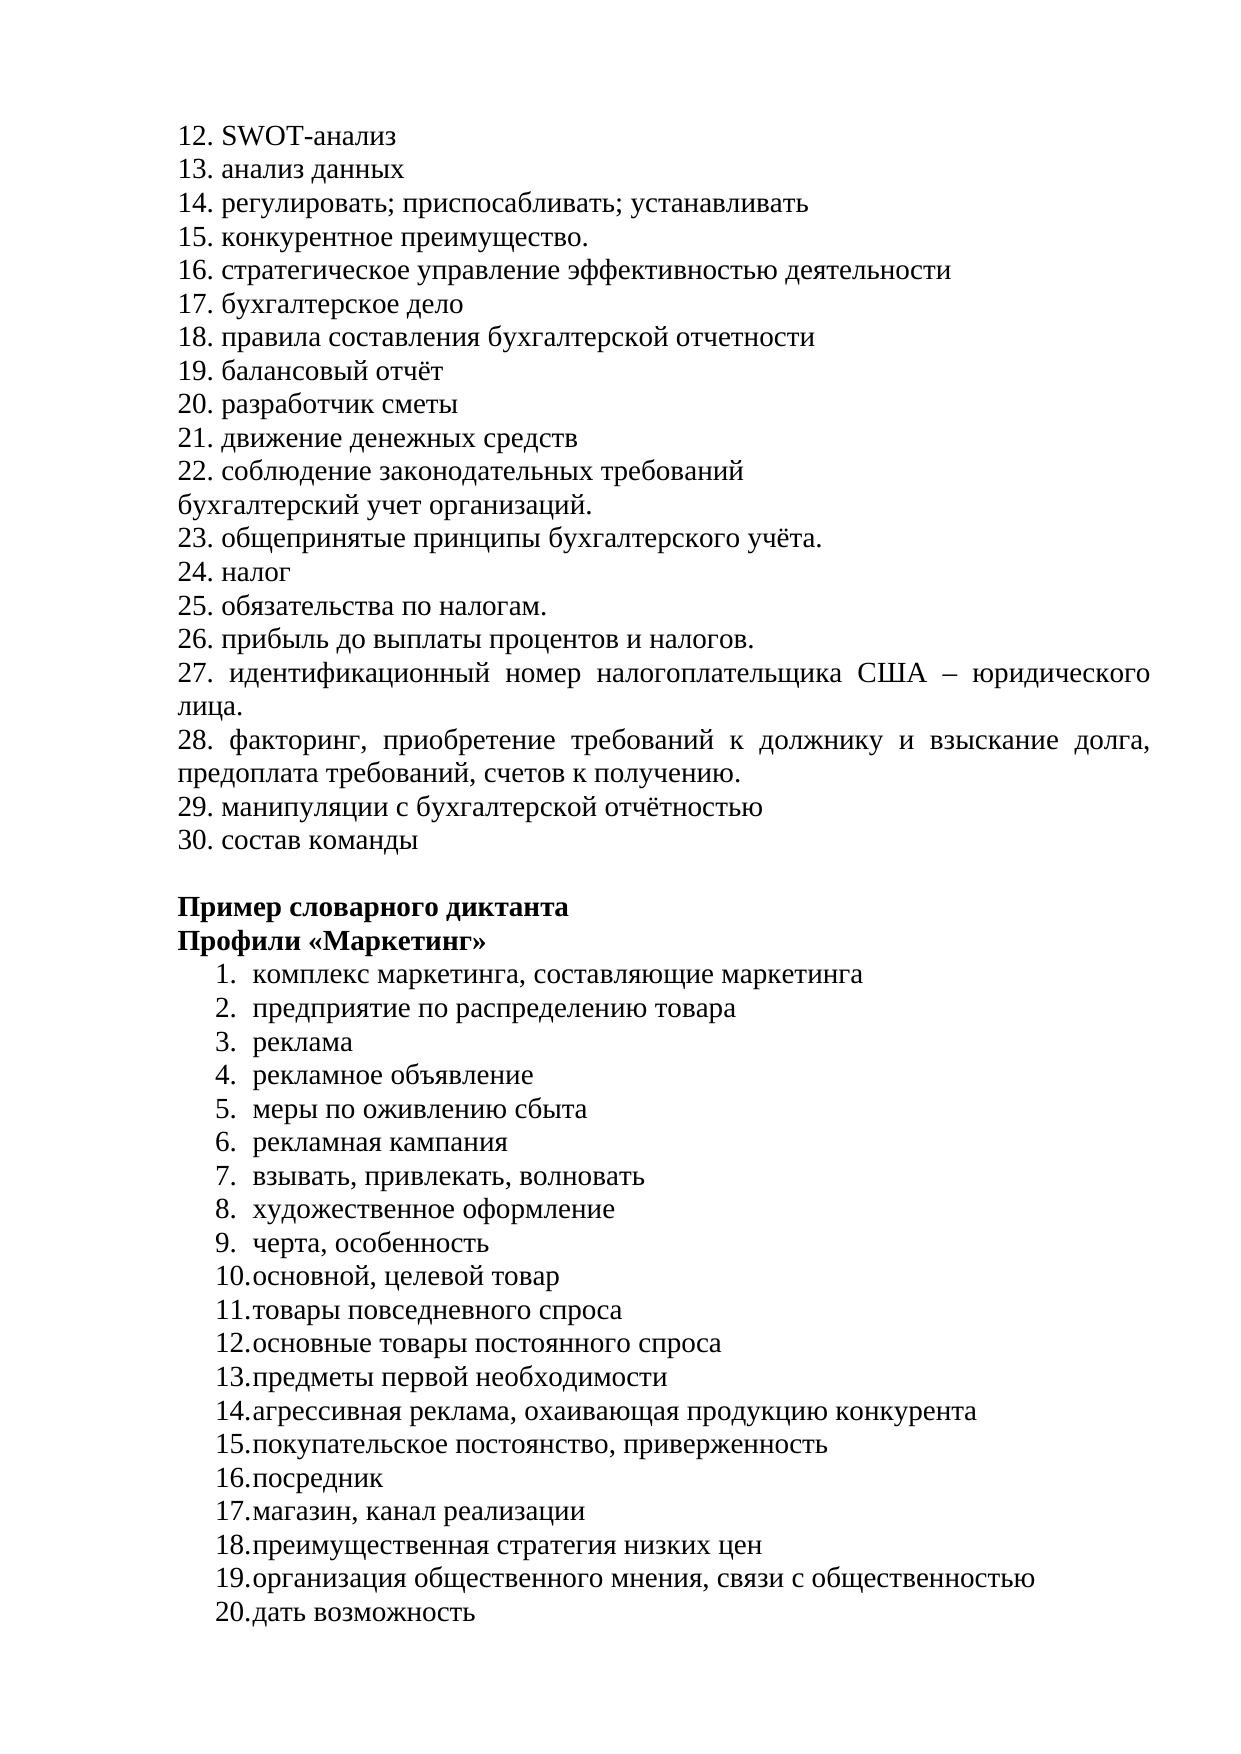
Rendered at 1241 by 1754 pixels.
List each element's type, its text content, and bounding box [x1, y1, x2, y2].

list дать возможность [215, 1594, 1152, 1627]
text бухгалтерский учет организаций. [177, 487, 1152, 521]
list покупательское постоянство, приверженность [215, 1426, 1152, 1460]
text 25. обязательства по налогам. [177, 588, 1152, 621]
list комплекс маркетинга, составляющие маркетинга [215, 957, 1152, 990]
list предметы первой необходимости [215, 1359, 1152, 1393]
text 22. соблюдение законодательных требований [177, 453, 1152, 487]
list магазин, канал реализации [215, 1493, 1152, 1527]
list черта, особенность [215, 1225, 1152, 1258]
list меры по оживлению сбыта [215, 1091, 1152, 1124]
list предприятие по распределению товара [215, 990, 1152, 1024]
text 12. SWOT-анализ [177, 118, 1152, 152]
list агрессивная реклама, охаивающая продукцию конкурента [215, 1393, 1152, 1426]
list рекламное объявление [215, 1057, 1152, 1091]
list организация общественного мнения, связи с общественностью [215, 1560, 1152, 1594]
list художественное оформление [215, 1191, 1152, 1225]
list преимущественная стратегия низких цен [215, 1527, 1152, 1560]
text 26. прибыль до выплаты процентов и налогов. [177, 621, 1152, 655]
list взывать, привлекать, волновать [215, 1158, 1152, 1191]
list рекламная кампания [215, 1124, 1152, 1158]
text 18. правила составления бухгалтерской отчетности [177, 319, 1152, 353]
list посредник [215, 1460, 1152, 1493]
text 30. состав команды [177, 822, 1152, 856]
text Пример словарного диктанта [177, 889, 1152, 923]
list товары повседневного спроса [215, 1292, 1152, 1326]
text 27. идентификационный номер налогоплательщика США – юридического лица. [177, 655, 1152, 722]
text 21. движение денежных средств [177, 420, 1152, 453]
text 16. стратегическое управление эффективностью деятельности [177, 252, 1152, 286]
list основной, целевой товар [215, 1258, 1152, 1292]
text 20. разработчик сметы [177, 386, 1152, 420]
text 17. бухгалтерское дело [177, 286, 1152, 319]
text 15. конкурентное преимущество. [177, 219, 1152, 252]
text 23. общепринятые принципы бухгалтерского учёта. [177, 521, 1152, 554]
text 24. налог [177, 554, 1152, 588]
list основные товары постоянного спроса [215, 1326, 1152, 1359]
text Профили «Маркетинг» [177, 923, 1152, 957]
text 28. факторинг, приобретение требований к должнику и взыскание долга, предоплата требований, счетов к получению. [177, 722, 1152, 789]
text 29. манипуляции с бухгалтерской отчётностью [177, 789, 1152, 822]
list реклама [215, 1024, 1152, 1057]
text 19. балансовый отчёт [177, 353, 1152, 386]
text 14. регулировать; приспосабливать; устанавливать [177, 185, 1152, 219]
text 13. анализ данных [177, 152, 1152, 185]
